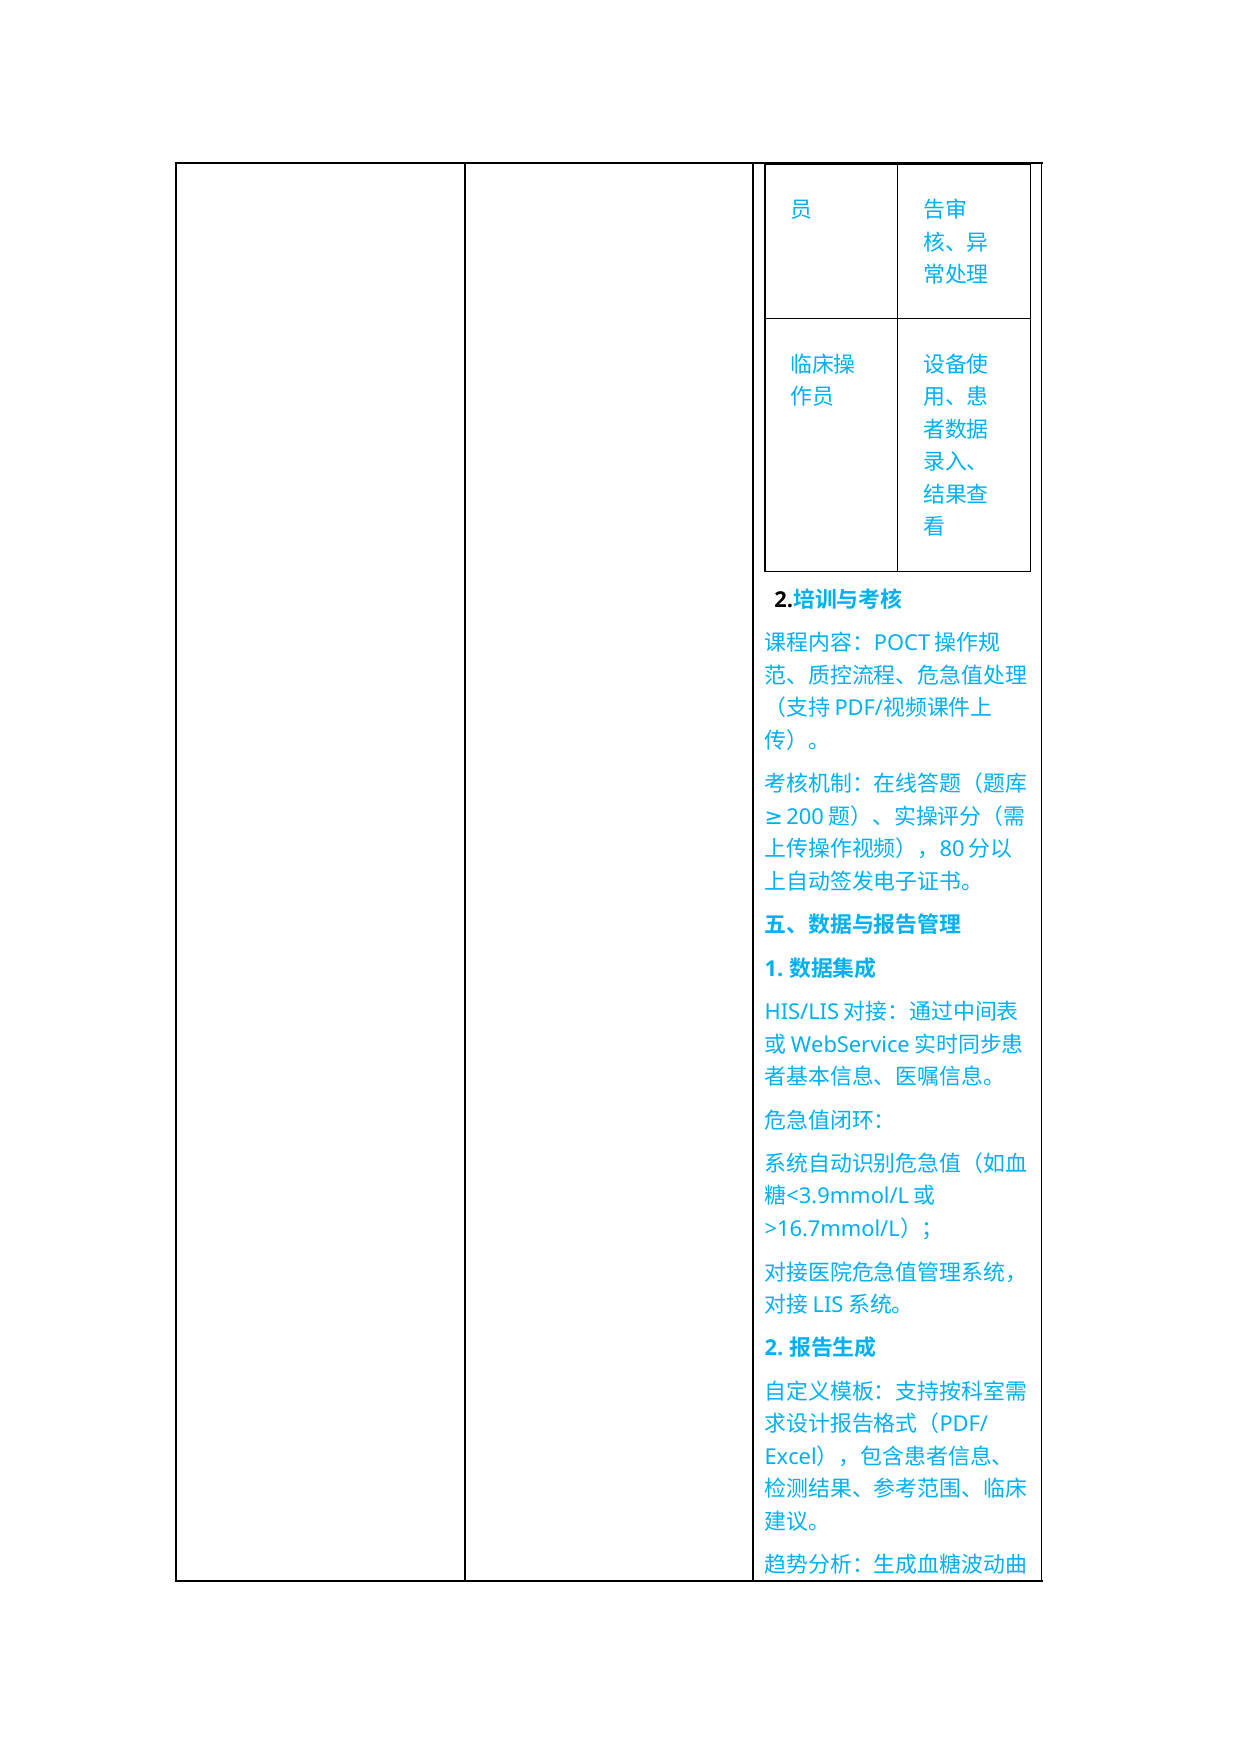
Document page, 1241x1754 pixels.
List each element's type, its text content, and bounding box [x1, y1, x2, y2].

table_cell [466, 164, 752, 1580]
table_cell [754, 164, 1041, 1580]
table_cell 1 [177, 164, 464, 1580]
